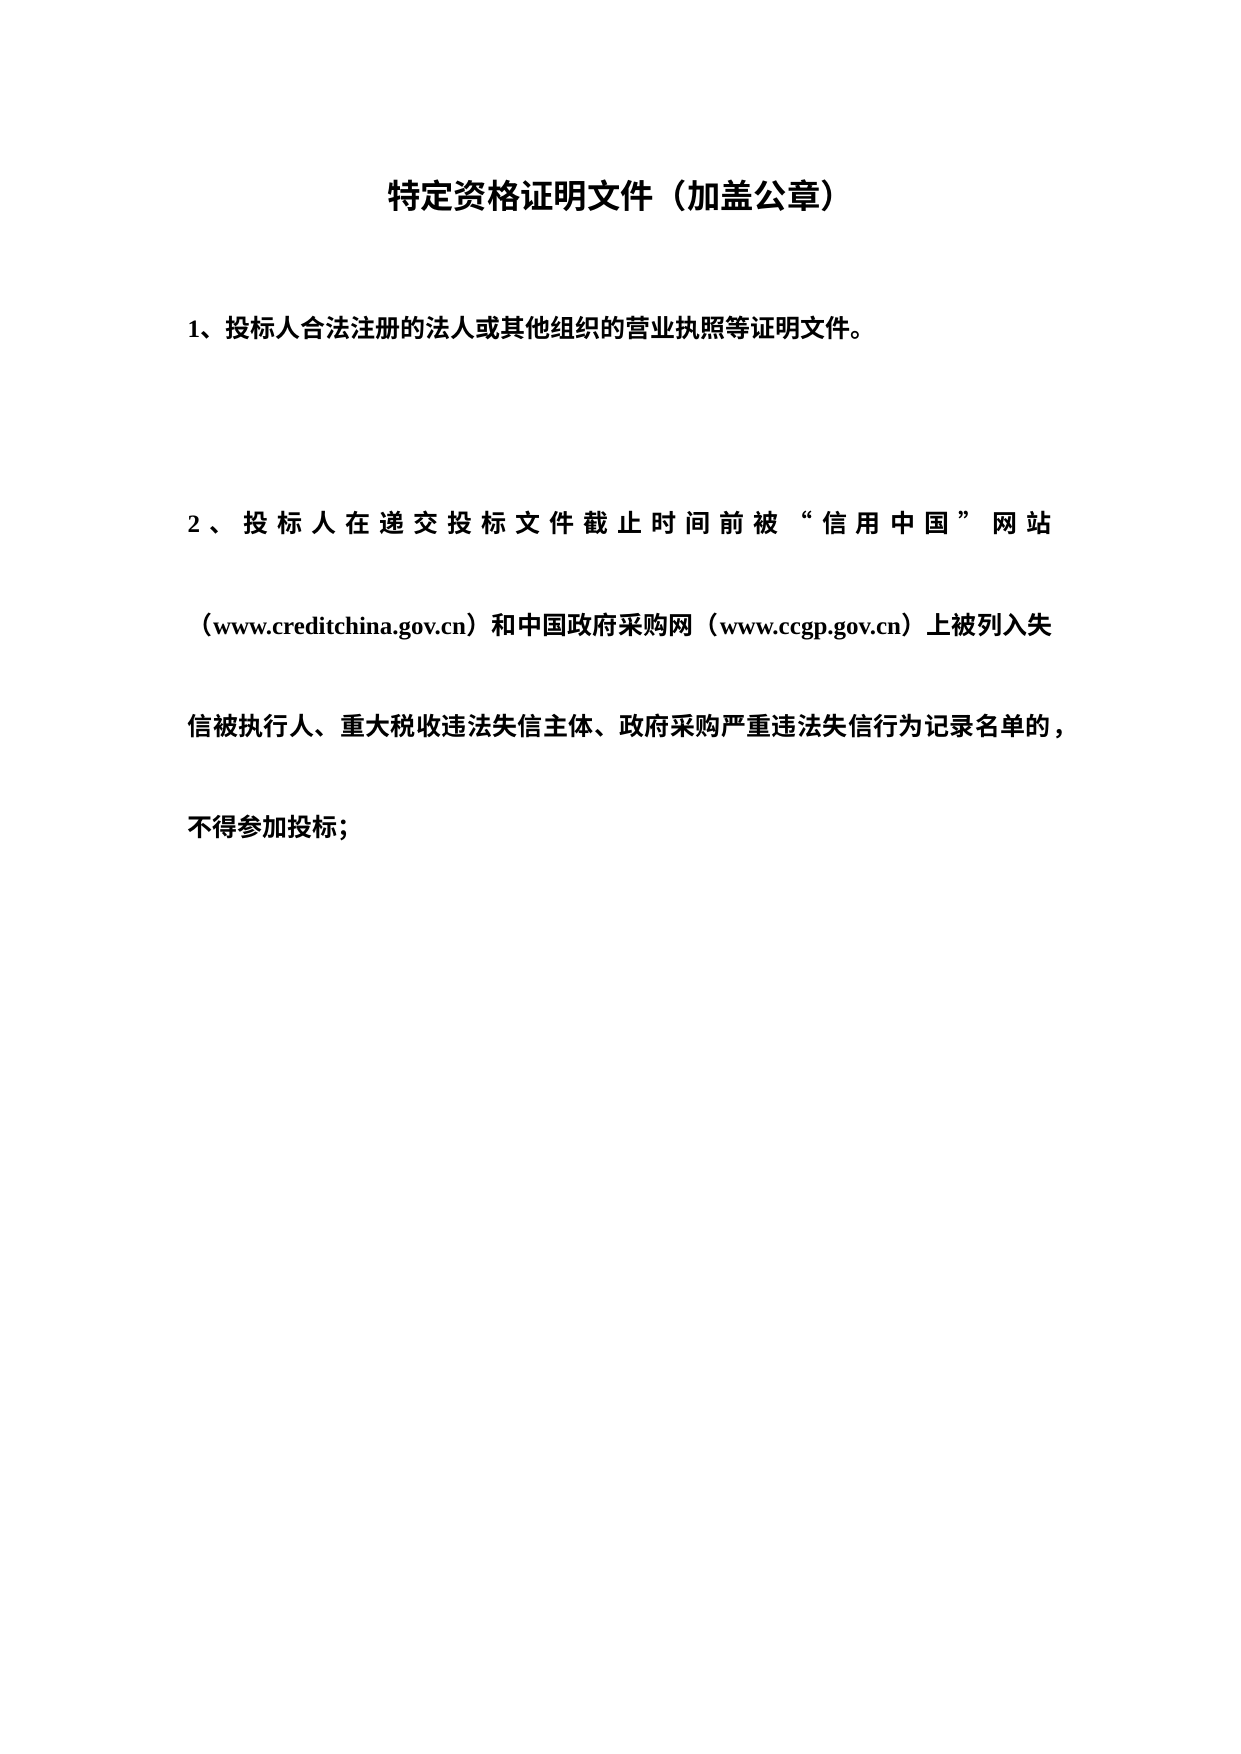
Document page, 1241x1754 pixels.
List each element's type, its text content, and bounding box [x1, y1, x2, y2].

subtitle 1、投标人合法注册的法人或其他组织的营业执照等证明文件。 [187, 294, 1053, 359]
subtitle 特定资格证明文件（加盖公章） [187, 162, 1053, 227]
subtitle 2、投标人在递交投标文件截止时间前被“信用中国”网站（www.creditchina.gov.cn）和中国政府采购网（www.ccgp.gov.cn）上被列入失信被执行人、重大税收违法失信主体、政府采购严重违法失信行为记录名单的，不得参加投标； [187, 489, 1053, 858]
